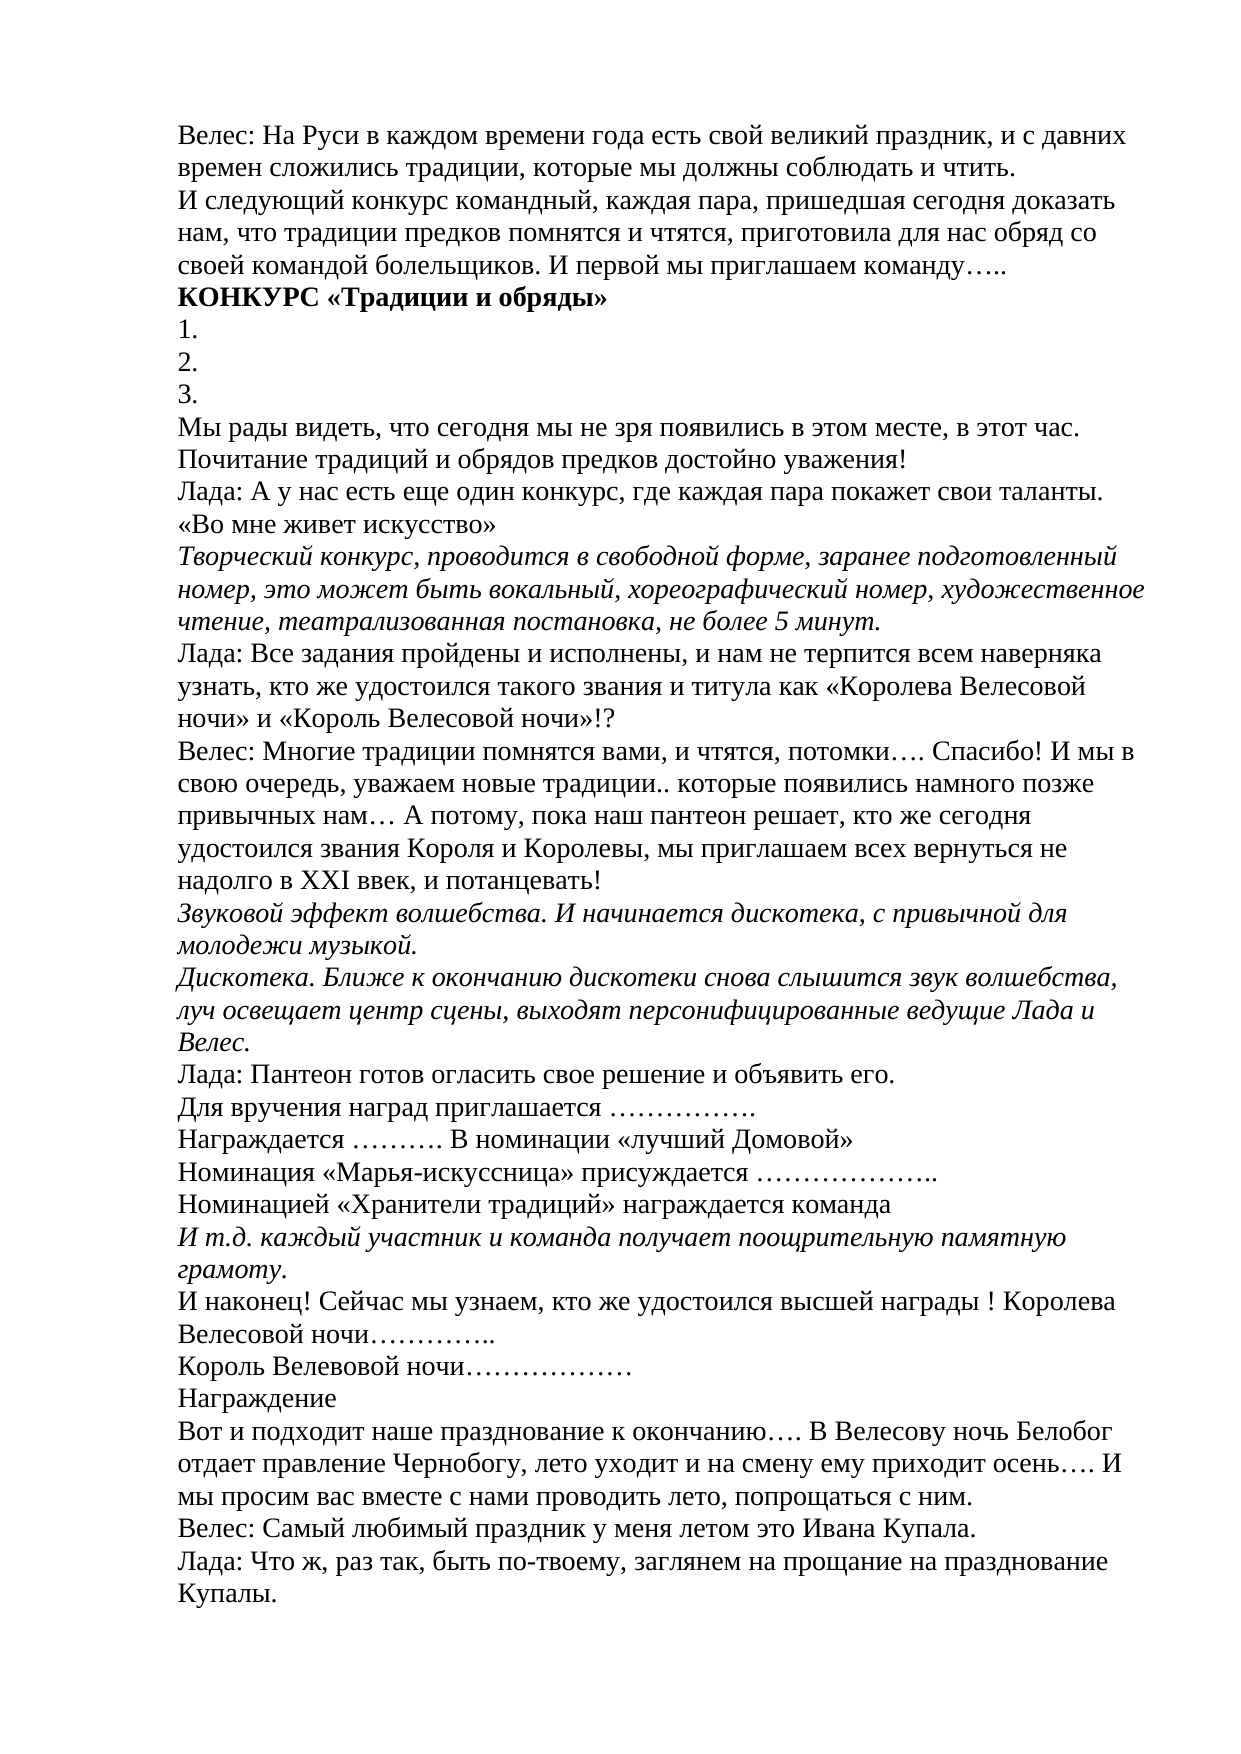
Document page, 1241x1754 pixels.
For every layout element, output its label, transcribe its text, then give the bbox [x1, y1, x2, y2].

text Звуковой эффект волшебства. И начинается дискотека, с привычной для молодежи музыкой. [177, 896, 1152, 960]
text Лада: Что ж, раз так, быть по-твоему, заглянем на прощание на празднование Купалы. [177, 1543, 1152, 1608]
text 3. [177, 377, 1152, 410]
text 1. [177, 312, 1152, 345]
text Велес: Самый любимый праздник у меня летом это Ивана Купала. [177, 1511, 1152, 1543]
text Награждение [177, 1382, 1152, 1414]
text Лада: Все задания пройдены и исполнены, и нам не терпится всем наверняка узнать, кто же удостоился такого звания и титула как «Королева Велесовой ночи» и «Король Велесовой ночи»!? [177, 636, 1152, 734]
text Награждается ………. В номинации «лучший Домовой» [177, 1122, 1152, 1155]
text Номинацией «Хранители традиций» награждается команда [177, 1187, 1152, 1219]
text Творческий конкурс, проводится в свободной форме, заранее подготовленный номер, это может быть вокальный, хореографический номер, художественное чтение, театрализованная постановка, не более 5 минут. [177, 539, 1152, 636]
text Почитание традиций и обрядов предков достойно уважения! [177, 442, 1152, 474]
text Король Велевовой ночи……………… [177, 1349, 1152, 1382]
text Велес: На Руси в каждом времени года есть свой великий праздник, и с давних времен сложились традиции, которые мы должны соблюдать и чтить. [177, 118, 1152, 183]
text «Во мне живет искусство» [177, 507, 1152, 539]
text И т.д. каждый участник и команда получает поощрительную памятную грамоту. [177, 1219, 1152, 1284]
text Для вручения наград приглашается ……………. [177, 1090, 1152, 1122]
text КОНКУРС «Традиции и обряды» [177, 280, 1152, 312]
text Лада: Пантеон готов огласить свое решение и объявить его. [177, 1058, 1152, 1090]
text Лада: А у нас есть еще один конкурс, где каждая пара покажет свои таланты. [177, 474, 1152, 507]
text Дискотека. Ближе к окончанию дискотеки снова слышится звук волшебства, луч освещает центр сцены, выходят персонифицированные ведущие Лада и Велес. [177, 960, 1152, 1058]
text Велес: Многие традиции помнятся вами, и чтятся, потомки…. Спасибо! И мы в свою очередь, уважаем новые традиции.. которые появились намного позже привычных нам… А потому, пока наш пантеон решает, кто же сегодня удостоился звания Короля и Королевы, мы приглашаем всех вернуться не надолго в XXI ввек, и потанцевать! [177, 734, 1152, 896]
text Вот и подходит наше празднование к окончанию…. В Велесову ночь Белобог отдает правление Чернобогу, лето уходит и на смену ему приходит осень…. И мы просим вас вместе с нами проводить лето, попрощаться с ним. [177, 1414, 1152, 1511]
text Мы рады видеть, что сегодня мы не зря появились в этом месте, в этот час. [177, 410, 1152, 442]
text 2. [177, 345, 1152, 377]
text И наконец! Сейчас мы узнаем, кто же удостоился высшей награды ! Королева Велесовой ночи………….. [177, 1284, 1152, 1349]
text Номинация «Марья-искуссница» присуждается ……………….. [177, 1155, 1152, 1187]
text И следующий конкурс командный, каждая пара, пришедшая сегодня доказать нам, что традиции предков помнятся и чтятся, приготовила для нас обряд со своей командой болельщиков. И первой мы приглашаем команду….. [177, 183, 1152, 280]
